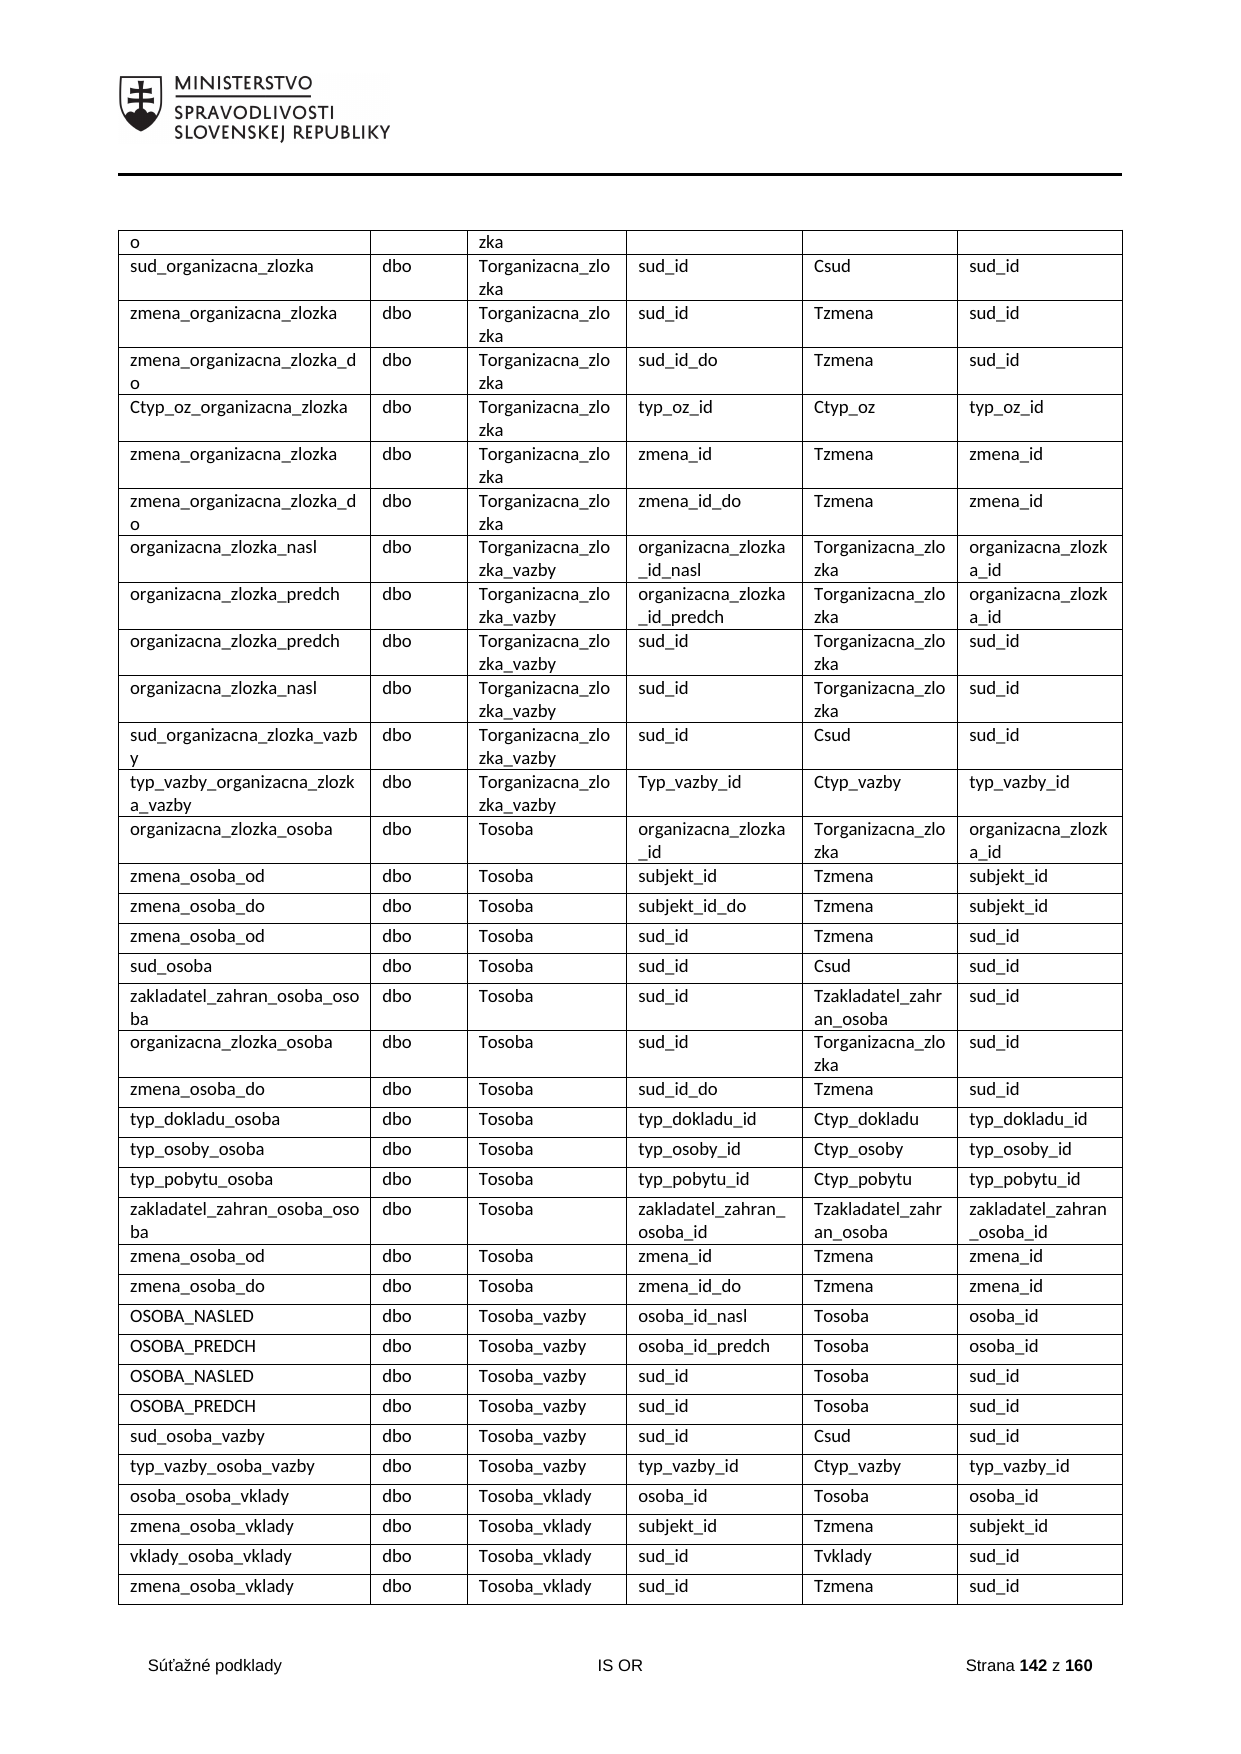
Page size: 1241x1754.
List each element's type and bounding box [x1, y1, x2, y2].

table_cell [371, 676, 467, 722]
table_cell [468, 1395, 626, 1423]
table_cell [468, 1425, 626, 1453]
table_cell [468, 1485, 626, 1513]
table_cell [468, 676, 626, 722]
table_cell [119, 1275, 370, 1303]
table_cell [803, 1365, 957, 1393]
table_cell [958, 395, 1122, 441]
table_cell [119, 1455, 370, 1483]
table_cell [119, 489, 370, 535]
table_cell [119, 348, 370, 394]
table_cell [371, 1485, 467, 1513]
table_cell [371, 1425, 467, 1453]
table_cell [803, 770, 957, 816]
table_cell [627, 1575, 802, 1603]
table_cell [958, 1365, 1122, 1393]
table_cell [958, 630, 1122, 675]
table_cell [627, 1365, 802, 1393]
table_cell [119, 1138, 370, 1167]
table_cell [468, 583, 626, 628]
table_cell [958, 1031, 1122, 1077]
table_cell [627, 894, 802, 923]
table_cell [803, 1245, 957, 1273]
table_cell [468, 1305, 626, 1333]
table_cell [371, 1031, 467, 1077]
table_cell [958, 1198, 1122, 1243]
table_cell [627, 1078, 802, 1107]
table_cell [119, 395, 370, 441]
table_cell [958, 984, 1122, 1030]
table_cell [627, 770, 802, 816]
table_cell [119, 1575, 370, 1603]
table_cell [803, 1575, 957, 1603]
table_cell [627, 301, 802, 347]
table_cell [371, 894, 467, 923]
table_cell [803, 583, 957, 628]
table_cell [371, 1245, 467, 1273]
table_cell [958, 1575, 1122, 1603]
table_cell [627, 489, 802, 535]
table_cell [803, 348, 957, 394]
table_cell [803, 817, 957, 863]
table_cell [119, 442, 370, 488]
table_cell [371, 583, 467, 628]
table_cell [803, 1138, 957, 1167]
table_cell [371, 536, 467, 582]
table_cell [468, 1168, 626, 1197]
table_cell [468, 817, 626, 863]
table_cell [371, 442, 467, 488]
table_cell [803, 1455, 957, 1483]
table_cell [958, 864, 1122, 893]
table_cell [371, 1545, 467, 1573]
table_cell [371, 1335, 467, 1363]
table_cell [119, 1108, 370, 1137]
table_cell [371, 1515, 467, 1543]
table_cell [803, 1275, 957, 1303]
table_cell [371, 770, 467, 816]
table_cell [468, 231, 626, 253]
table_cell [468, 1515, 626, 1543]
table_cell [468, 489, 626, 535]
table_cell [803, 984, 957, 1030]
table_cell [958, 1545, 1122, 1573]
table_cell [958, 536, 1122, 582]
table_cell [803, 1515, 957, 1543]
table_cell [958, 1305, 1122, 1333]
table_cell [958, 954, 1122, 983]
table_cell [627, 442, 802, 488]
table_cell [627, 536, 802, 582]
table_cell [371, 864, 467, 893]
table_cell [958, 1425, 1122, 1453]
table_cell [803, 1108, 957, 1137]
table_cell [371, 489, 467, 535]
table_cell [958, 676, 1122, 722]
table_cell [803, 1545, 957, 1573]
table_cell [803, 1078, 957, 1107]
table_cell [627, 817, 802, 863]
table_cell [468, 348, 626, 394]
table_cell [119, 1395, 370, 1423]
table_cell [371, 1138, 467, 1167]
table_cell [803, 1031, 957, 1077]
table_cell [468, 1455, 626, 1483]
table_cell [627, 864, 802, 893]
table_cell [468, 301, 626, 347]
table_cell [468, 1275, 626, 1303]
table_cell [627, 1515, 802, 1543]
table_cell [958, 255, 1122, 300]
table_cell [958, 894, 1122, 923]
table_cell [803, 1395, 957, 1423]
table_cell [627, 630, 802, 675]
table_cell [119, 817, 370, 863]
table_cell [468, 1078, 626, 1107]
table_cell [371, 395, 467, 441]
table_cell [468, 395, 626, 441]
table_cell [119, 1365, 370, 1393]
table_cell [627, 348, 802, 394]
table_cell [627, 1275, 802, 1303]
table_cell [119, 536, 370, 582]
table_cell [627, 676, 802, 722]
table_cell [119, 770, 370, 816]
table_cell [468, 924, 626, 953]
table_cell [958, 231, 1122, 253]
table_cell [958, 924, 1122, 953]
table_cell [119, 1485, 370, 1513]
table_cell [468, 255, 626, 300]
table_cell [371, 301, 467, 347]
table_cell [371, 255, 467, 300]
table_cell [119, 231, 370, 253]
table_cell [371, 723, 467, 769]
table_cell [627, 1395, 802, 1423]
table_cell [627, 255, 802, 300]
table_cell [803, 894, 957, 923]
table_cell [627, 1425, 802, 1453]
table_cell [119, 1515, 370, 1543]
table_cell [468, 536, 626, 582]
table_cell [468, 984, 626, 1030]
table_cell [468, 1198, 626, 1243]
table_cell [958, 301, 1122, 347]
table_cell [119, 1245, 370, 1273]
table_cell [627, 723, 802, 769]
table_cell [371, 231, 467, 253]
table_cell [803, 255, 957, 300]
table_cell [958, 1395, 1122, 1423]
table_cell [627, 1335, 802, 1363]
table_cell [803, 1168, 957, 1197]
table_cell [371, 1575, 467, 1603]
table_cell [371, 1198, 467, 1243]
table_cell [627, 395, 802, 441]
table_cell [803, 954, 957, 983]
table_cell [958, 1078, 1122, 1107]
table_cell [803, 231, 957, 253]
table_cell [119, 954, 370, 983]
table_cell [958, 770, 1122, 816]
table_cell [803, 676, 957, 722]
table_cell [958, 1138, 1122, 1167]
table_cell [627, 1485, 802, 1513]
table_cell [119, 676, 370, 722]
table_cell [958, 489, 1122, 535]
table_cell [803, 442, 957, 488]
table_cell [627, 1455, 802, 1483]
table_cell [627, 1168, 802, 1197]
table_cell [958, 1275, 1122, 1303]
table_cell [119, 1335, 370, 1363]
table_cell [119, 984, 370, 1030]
picture [118, 73, 390, 144]
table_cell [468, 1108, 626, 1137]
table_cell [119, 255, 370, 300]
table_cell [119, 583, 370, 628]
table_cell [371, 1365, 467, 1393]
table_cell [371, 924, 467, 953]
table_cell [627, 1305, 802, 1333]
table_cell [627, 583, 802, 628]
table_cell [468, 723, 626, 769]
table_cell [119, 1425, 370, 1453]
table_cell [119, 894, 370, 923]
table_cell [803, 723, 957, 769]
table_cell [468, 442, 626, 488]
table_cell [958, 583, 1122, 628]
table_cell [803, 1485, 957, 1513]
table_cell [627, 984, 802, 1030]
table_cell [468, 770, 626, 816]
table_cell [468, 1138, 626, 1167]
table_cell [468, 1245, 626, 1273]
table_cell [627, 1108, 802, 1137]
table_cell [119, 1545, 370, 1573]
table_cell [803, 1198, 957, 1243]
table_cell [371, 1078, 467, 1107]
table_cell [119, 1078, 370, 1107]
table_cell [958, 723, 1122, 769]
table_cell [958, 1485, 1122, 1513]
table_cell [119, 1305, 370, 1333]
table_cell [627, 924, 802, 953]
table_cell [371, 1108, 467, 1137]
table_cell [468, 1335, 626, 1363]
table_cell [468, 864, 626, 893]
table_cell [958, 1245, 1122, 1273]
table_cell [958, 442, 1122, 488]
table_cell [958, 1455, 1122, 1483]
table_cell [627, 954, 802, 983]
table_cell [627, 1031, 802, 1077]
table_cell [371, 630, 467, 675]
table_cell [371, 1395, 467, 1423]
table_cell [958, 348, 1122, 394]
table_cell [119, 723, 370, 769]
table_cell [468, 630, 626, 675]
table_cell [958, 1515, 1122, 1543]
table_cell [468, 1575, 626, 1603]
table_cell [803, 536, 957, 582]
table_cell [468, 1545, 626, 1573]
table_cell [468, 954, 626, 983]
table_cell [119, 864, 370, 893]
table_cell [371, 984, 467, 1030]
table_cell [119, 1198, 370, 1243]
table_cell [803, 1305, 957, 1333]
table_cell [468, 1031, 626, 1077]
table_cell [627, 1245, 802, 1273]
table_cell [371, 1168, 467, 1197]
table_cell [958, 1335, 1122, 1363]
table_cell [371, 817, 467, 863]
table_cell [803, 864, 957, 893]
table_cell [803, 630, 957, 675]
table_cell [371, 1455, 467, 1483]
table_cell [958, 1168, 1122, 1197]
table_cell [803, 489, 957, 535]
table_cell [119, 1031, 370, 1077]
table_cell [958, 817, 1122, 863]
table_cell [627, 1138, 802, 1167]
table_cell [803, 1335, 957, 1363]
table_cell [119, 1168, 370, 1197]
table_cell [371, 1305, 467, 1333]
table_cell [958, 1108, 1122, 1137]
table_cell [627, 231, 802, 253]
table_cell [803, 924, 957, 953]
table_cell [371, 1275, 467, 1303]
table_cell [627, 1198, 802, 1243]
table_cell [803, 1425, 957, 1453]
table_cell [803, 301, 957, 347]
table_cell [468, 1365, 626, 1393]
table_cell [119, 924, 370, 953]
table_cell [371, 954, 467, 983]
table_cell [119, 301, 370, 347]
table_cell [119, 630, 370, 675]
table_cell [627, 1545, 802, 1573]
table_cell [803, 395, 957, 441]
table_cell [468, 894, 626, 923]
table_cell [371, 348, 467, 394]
